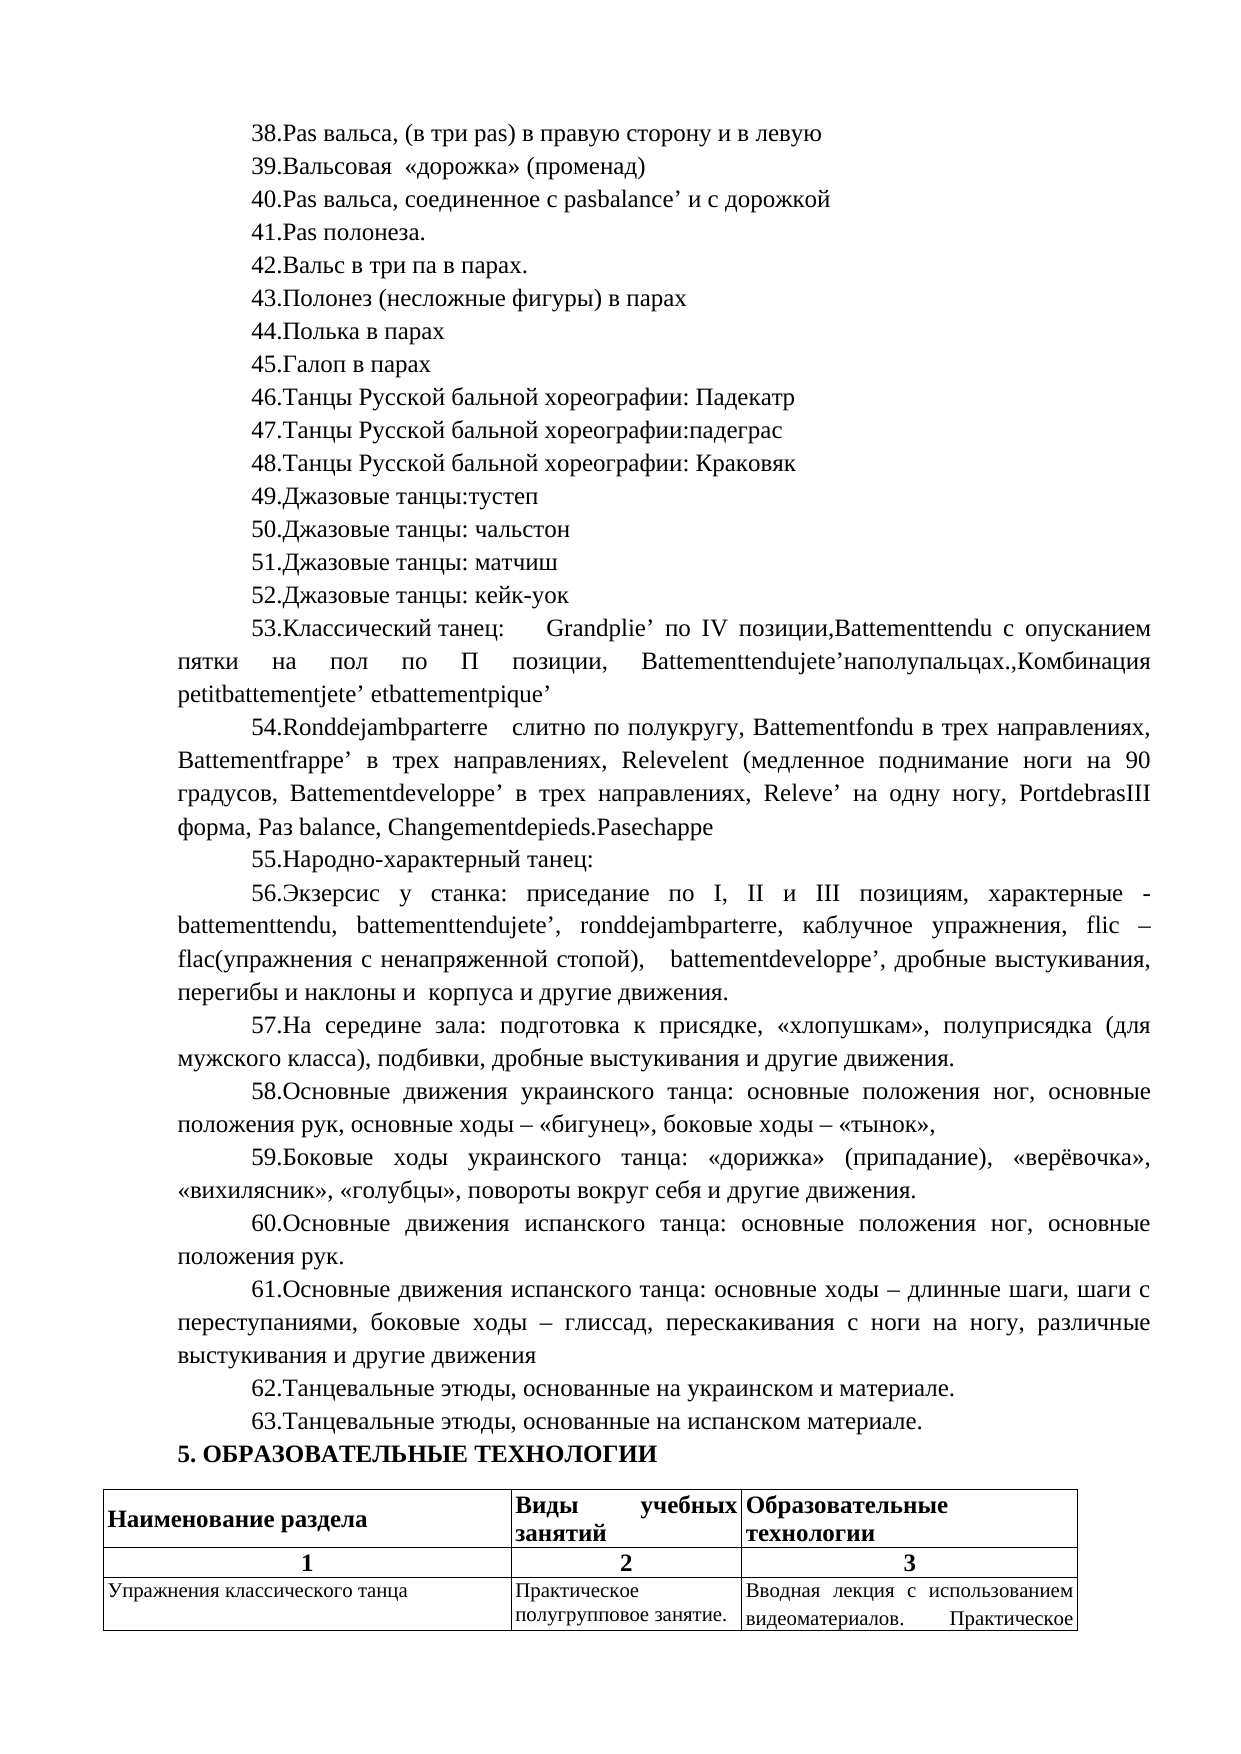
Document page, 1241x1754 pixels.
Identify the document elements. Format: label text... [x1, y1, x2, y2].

text 52.Джазовые танцы: кейк-уок [177, 580, 1152, 609]
text 56.Экзерсис у станка: приседание по I, II и III позициям, характерные - battementtendu, battementtendujete’, ronddejambparterre, каблучное упражнения, flic – flac(упражнения с ненапряженной стопой), battementdeveloppe’, дробные выстукивания, перегибы и наклоны и корпуса и другие движения. [177, 878, 1152, 1005]
text 38.Раs вальса, (в три раs) в правую сторону и в левую [177, 118, 1152, 147]
text 5. ОБРАЗОВАТЕЛЬНЫЕ ТЕХНОЛОГИИ [177, 1439, 1152, 1468]
text 48.Танцы Русской бальной хореографии: Краковяк [177, 448, 1152, 477]
text 49.Джазовые танцы:тустеп [177, 481, 1152, 510]
text 46.Танцы Русской бальной хореографии: Падекатр [177, 382, 1152, 411]
text 40.Раs вальса, соединенное с рasbalance’ и с дорожкой [177, 184, 1152, 213]
text 58.Основные движения украинского танца: основные положения ног, основные положения рук, основные ходы – «бигунец», боковые ходы – «тынок», [177, 1076, 1152, 1137]
text 42.Вальс в три па в парах. [177, 250, 1152, 279]
text 44.Полька в парах [177, 316, 1152, 345]
table_cell 1 [104, 1548, 511, 1577]
text 51.Джазовые танцы: матчиш [177, 547, 1152, 576]
text 50.Джазовые танцы: чальстон [177, 514, 1152, 543]
table_header Наименование раздела [104, 1490, 511, 1547]
text 55.Народно-характерный танец: [177, 844, 1152, 873]
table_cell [512, 1578, 741, 1630]
text 53.Классический танец: Grandplie’ по IV позиции,Battementtendu с опусканием пятки на пол по П позиции, Battementtendujete’наполупальцах.,Комбинация petitbattementjete’ etbattementpique’ [177, 613, 1152, 708]
text 63.Танцевальные этюды, основанные на испанском материале. [177, 1406, 1152, 1435]
text 61.Основные движения испанского танца: основные ходы – длинные шаги, шаги с переступаниями, боковые ходы – глиссад, перескакивания с ноги на ногу, различные выстукивания и другие движения [177, 1274, 1152, 1369]
text 59.Боковые ходы украинского танца: «дорижка» (припадание), «верёвочка», «вихилясник», «голубцы», повороты вокруг себя и другие движения. [177, 1142, 1152, 1203]
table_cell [104, 1578, 511, 1630]
text 39.Вальсовая «дорожка» (променад) [177, 151, 1152, 180]
table_cell 2 [512, 1548, 741, 1577]
text 62.Танцевальные этюды, основанные на украинском и материале. [177, 1373, 1152, 1402]
text 57.На середине зала: подготовка к присядке, «хлопушкам», полуприсядка (для мужского класса), подбивки, дробные выстукивания и другие движения. [177, 1010, 1152, 1071]
text 45.Галоп в парах [177, 349, 1152, 378]
table_cell 3 [742, 1548, 1077, 1577]
table_header Виды учебных занятий [512, 1490, 741, 1547]
text 43.Полонез (несложные фигуры) в парах [177, 283, 1152, 312]
text 54.Ronddejambparterre слитно по полукругу, Battementfondu в трех направлениях, Battementfrappe’ в трех направлениях, Relevelent (медленное поднимание ноги на 90 градусов, Battementdeveloppe’ в трех направлениях, Releve’ на одну ногу, PortdebrasIII форма, Раз balance, Changementdepieds.Pasechappe [177, 712, 1152, 840]
text 47.Танцы Русской бальной хореографии:падеграс [177, 415, 1152, 444]
text 41.Раs полонеза. [177, 217, 1152, 246]
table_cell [742, 1578, 1077, 1630]
table_header Образовательные технологии [742, 1490, 1077, 1547]
text 60.Основные движения испанского танца: основные положения ног, основные положения рук. [177, 1208, 1152, 1269]
